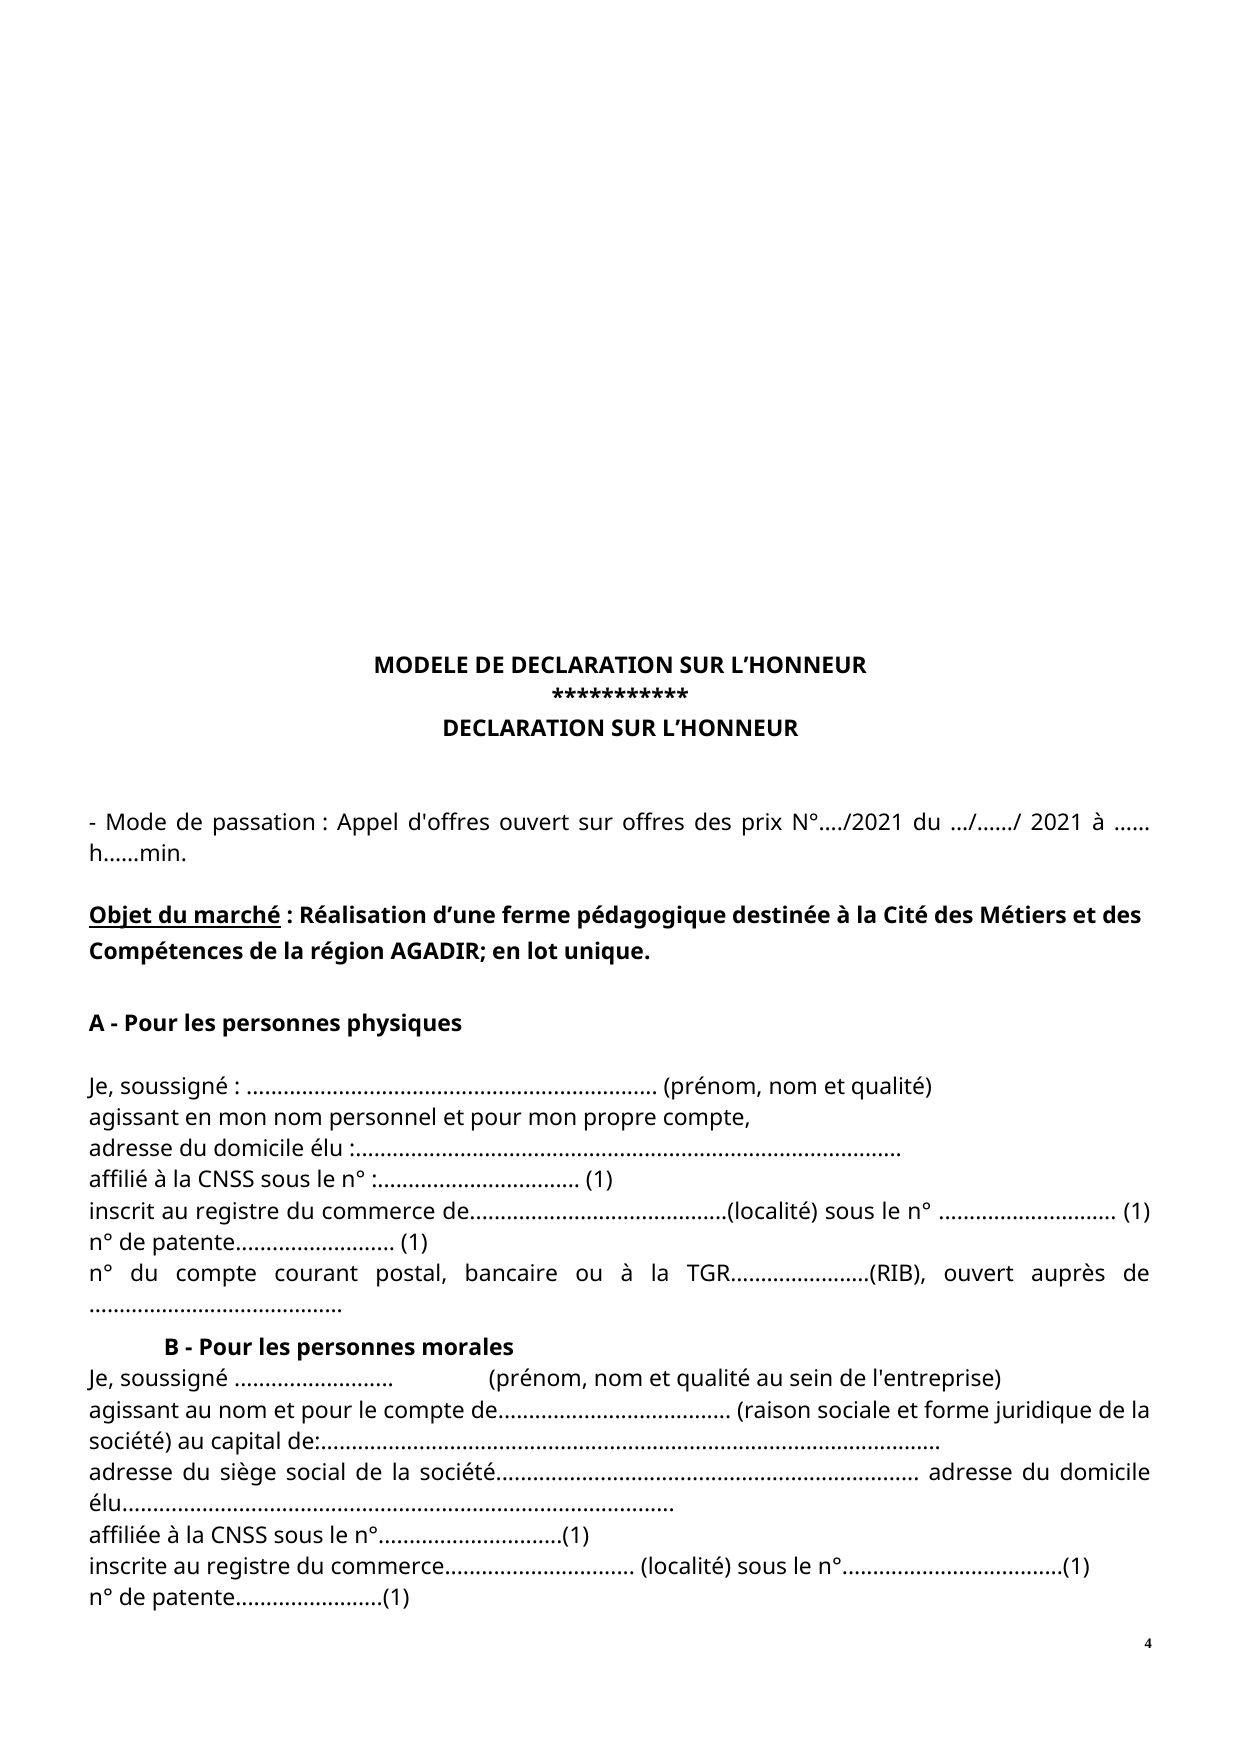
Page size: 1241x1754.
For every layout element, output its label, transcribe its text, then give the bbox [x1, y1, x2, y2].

text n° du compte courant postal, bancaire ou à la TGR…………………..(RIB), ouvert auprès de …………………………………… [89, 1257, 1152, 1320]
text agissant au nom et pour le compte de...................................... (raison sociale et forme juridique de la société) au capital de:..................................................................................................... [89, 1393, 1152, 1456]
text adresse du siège social de la société..................................................................... adresse du domicile élu.......................................................................................... [89, 1456, 1152, 1518]
text Je, soussigné .......................... (prénom, nom et qualité au sein de l'entreprise) [89, 1362, 1152, 1393]
text agissant en mon nom personnel et pour mon propre compte, [89, 1101, 1152, 1132]
text n° de patente........................(1) [89, 1581, 1152, 1612]
text B - Pour les personnes morales [164, 1331, 1152, 1362]
text - Mode de passation : Appel d'offres ouvert sur offres des prix N°…./2021 du …/……/ 2021 à ……h……min. [89, 806, 1152, 868]
text Objet du marché : Réalisation d’une ferme pédagogique destinée à la Cité des Métiers et des Compétences de la région AGADIR; en lot unique. [89, 899, 1152, 967]
text A - Pour les personnes physiques [89, 1007, 1152, 1038]
text inscrite au registre du commerce............................... (localité) sous le n°....................................(1) [89, 1550, 1152, 1581]
text inscrit au registre du commerce de..........................................(localité) sous le n° ............................. (1) n° de patente.......................... (1) [89, 1195, 1152, 1257]
text adresse du domicile élu :......................................................................................... [89, 1132, 1152, 1163]
text *********** [89, 681, 1152, 712]
text DECLARATION SUR L’HONNEUR [89, 712, 1152, 743]
text MODELE DE DECLARATION SUR L’HONNEUR [89, 649, 1152, 681]
text affiliée à la CNSS sous le n°..............................(1) [89, 1518, 1152, 1550]
text affilié à la CNSS sous le n° :................................. (1) [89, 1163, 1152, 1195]
text Je, soussigné : ................................................................... (prénom, nom et qualité) [89, 1070, 1152, 1101]
